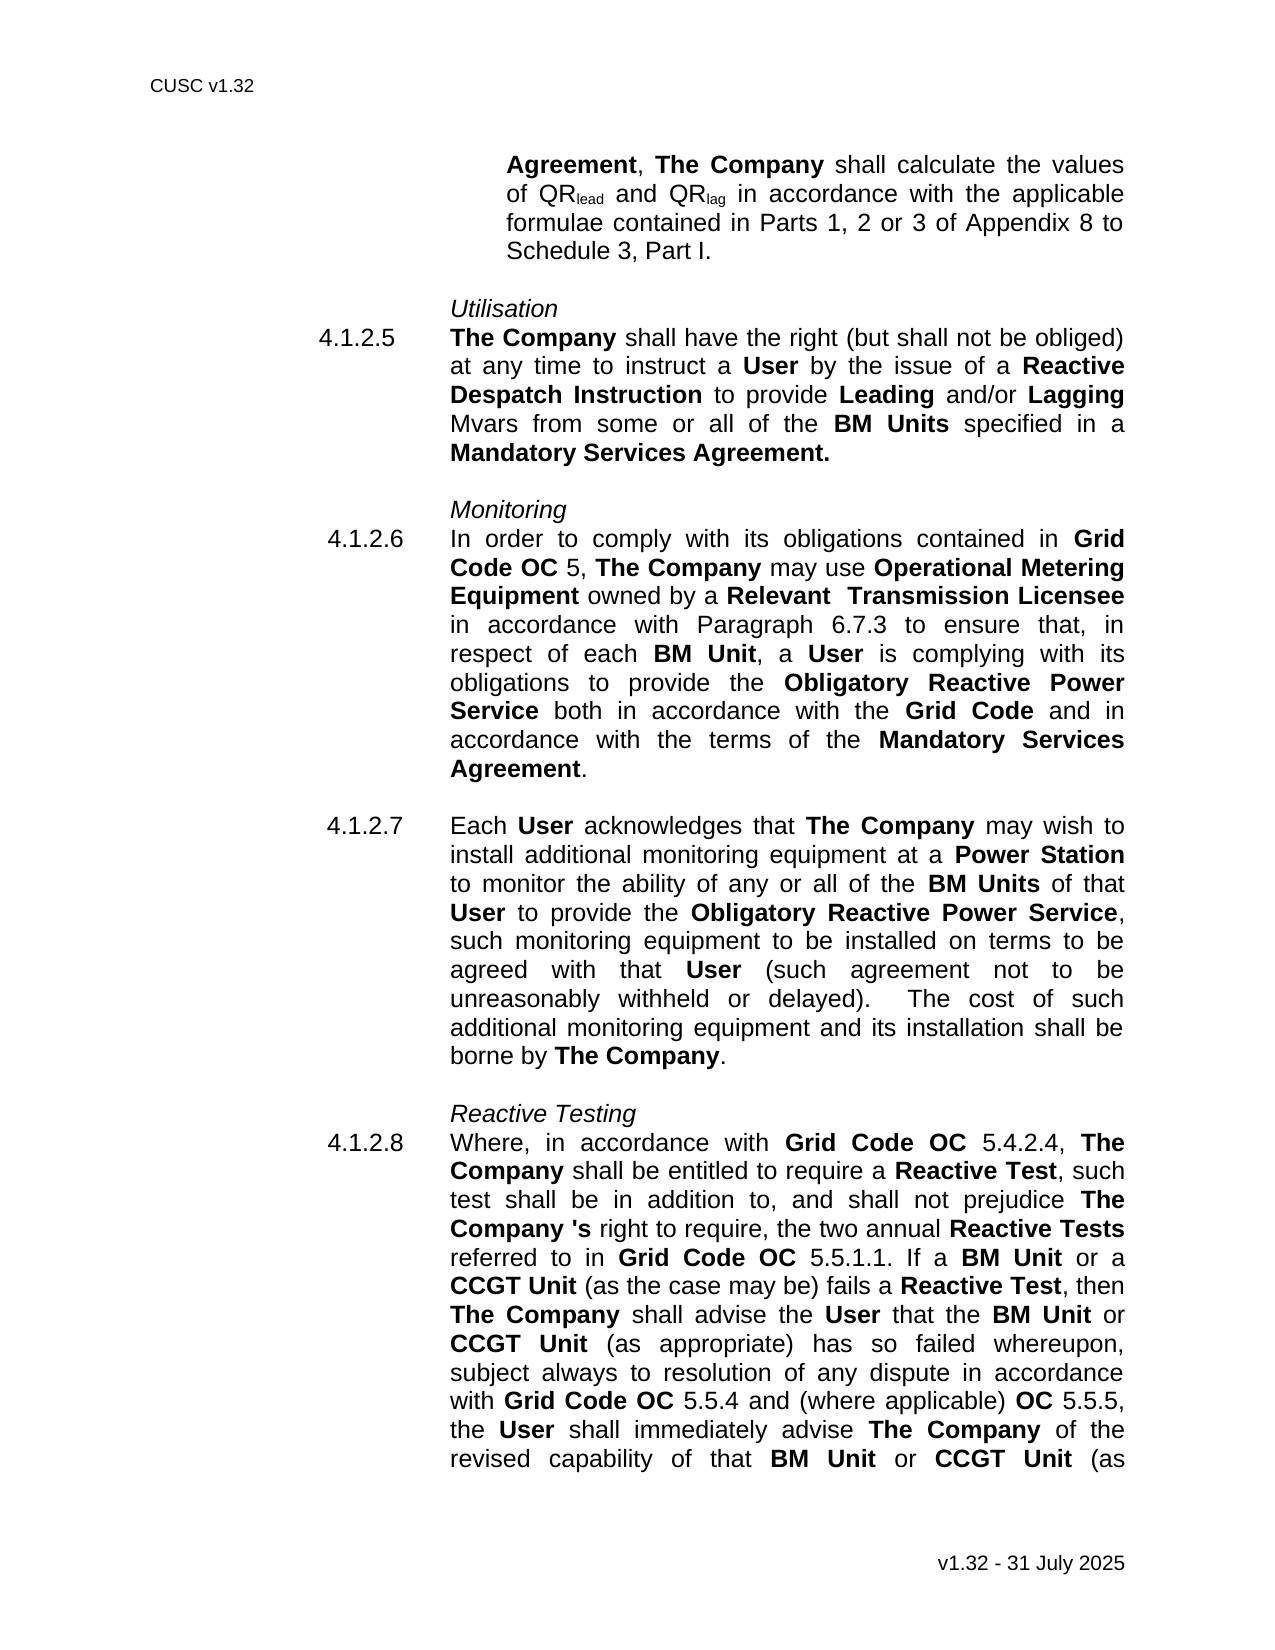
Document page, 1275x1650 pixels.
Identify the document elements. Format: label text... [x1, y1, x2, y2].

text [300, 1127, 1125, 1472]
text 4.1.2.5 The Company shall have the right (but shall not be obliged) at any time to instruct a User by the issue of a Reactive Despatch Instruction to provide Leading and/or Lagging Mvars from some or all of the BM Units specified in a Mandatory Services Agreement. [319, 322, 1125, 466]
text 4.1.2.7 Each User acknowledges that The Company may wish to install additional monitoring equipment at a Power Station to monitor the ability of any or all of the BM Units of that User to provide the Obligatory Reactive Power Service, such monitoring equipment to be installed on terms to be agreed with that User (such agreement not to be unreasonably withheld or delayed). The cost of such additional monitoring equipment and its installation shall be borne by The Company. [327, 811, 1125, 1070]
text Monitoring [250, 495, 1125, 524]
text Reactive Testing [150, 1099, 1125, 1127]
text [450, 150, 1125, 265]
text 4.1.2.6 In order to comply with its obligations contained in Grid Code OC 5, The Company may use Operational Metering Equipment owned by a Relevant Transmission Licensee in accordance with Paragraph 6.7.3 to ensure that, in respect of each BM Unit, a User is complying with its obligations to provide the Obligatory Reactive Power Service both in accordance with the Grid Code and in accordance with the terms of the Mandatory Services Agreement. [250, 524, 1125, 782]
subtitle Utilisation [450, 294, 1125, 322]
